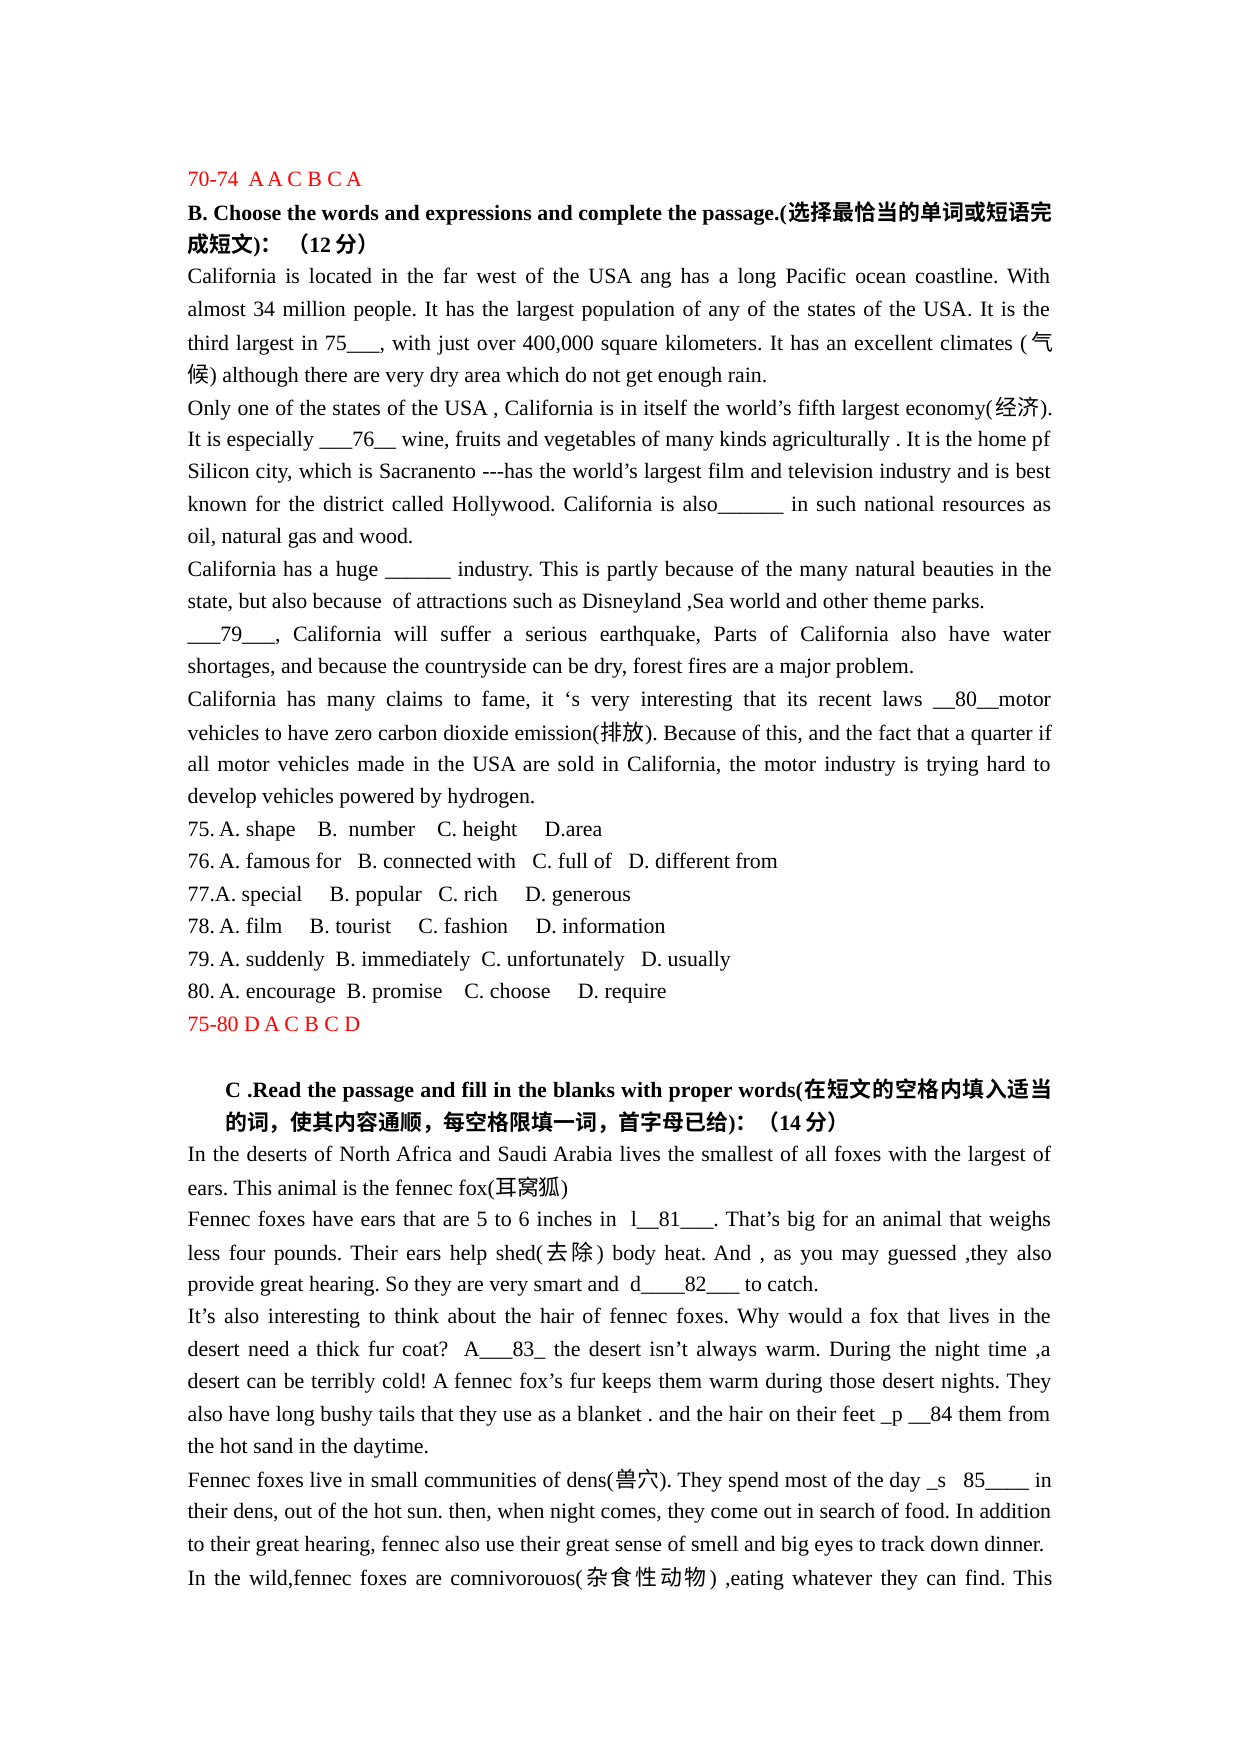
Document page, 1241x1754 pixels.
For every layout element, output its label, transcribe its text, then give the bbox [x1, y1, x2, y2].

text 77.A. special B. popular C. rich D. generous [187, 877, 1053, 909]
text California is located in the far west of the USA ang has a long Pacific ocean coastline. With almost 34 million people. It has the largest population of any of the states of the USA. It is the third largest in 75___, with just over 400,000 square kilometers. It has an excellent climates (气候) although there are very dry area which do not get enough rain. [187, 259, 1053, 389]
text It’s also interesting to think about the hair of fennec foxes. Why would a fox that lives in the desert need a thick fur coat? A___83_ the desert isn’t always warm. During the night time ,a desert can be terribly cold! A fennec fox’s fur keeps them warm during those desert nights. They also have long bushy tails that they use as a blanket . and the hair on their feet _p __84 them from the hot sand in the daytime. [187, 1299, 1053, 1462]
text In the deserts of North Africa and Saudi Arabia lives the smallest of all foxes with the largest of ears. This animal is the fennec fox(耳窝狐) [187, 1137, 1053, 1202]
text 79. A. suddenly B. immediately C. unfortunately D. usually [187, 942, 1053, 974]
text 70-74 A A C B C A [187, 162, 1053, 194]
text B. Choose the words and expressions and complete the passage.(选择最恰当的单词或短语完成短文)： （12分） [187, 194, 1053, 259]
text Fennec foxes have ears that are 5 to 6 inches in l__81___. That’s big for an animal that weighs less four pounds. Their ears help shed(去除) body heat. And , as you may guessed ,they also provide great hearing. So they are very smart and d____82___ to catch. [187, 1202, 1053, 1299]
text 78. A. film B. tourist C. fashion D. information [187, 909, 1053, 942]
text C .Read the passage and fill in the blanks with proper words(在短文的空格内填入适当的词，使其内容通顺，每空格限填一词，首字母已给)：（14分） [225, 1072, 1053, 1137]
text 75. A. shape B. number C. height D.area [187, 812, 1053, 844]
text Only one of the states of the USA , California is in itself the world’s fifth largest economy(经济). It is especially ___76__ wine, fruits and vegetables of many kinds agriculturally . It is the home pf Silicon city, which is Sacranento ---has the world’s largest film and television industry and is best known for the district called Hollywood. California is also______ in such national resources as oil, natural gas and wood. [187, 389, 1053, 552]
text 80. A. encourage B. promise C. choose D. require [187, 974, 1053, 1007]
text 76. A. famous for B. connected with C. full of D. different from [187, 844, 1053, 877]
text California has a huge ______ industry. This is partly because of the many natural beauties in the state, but also because of attractions such as Disneyland ,Sea world and other theme parks. [187, 552, 1053, 617]
text 75-80 D A C B C D [187, 1007, 1053, 1039]
text ___79___, California will suffer a serious earthquake, Parts of California also have water shortages, and because the countryside can be dry, forest fires are a major problem. [187, 617, 1053, 682]
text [187, 1559, 1053, 1592]
text Fennec foxes live in small communities of dens(兽穴). They spend most of the day _s 85____ in their dens, out of the hot sun. then, when night comes, they come out in search of food. In addition to their great hearing, fennec also use their great sense of smell and big eyes to track down dinner. [187, 1462, 1053, 1559]
text California has many claims to fame, it ‘s very interesting that its recent laws __80__motor vehicles to have zero carbon dioxide emission(排放). Because of this, and the fact that a quarter if all motor vehicles made in the USA are sold in California, the motor industry is trying hard to develop vehicles powered by hydrogen. [187, 682, 1053, 812]
